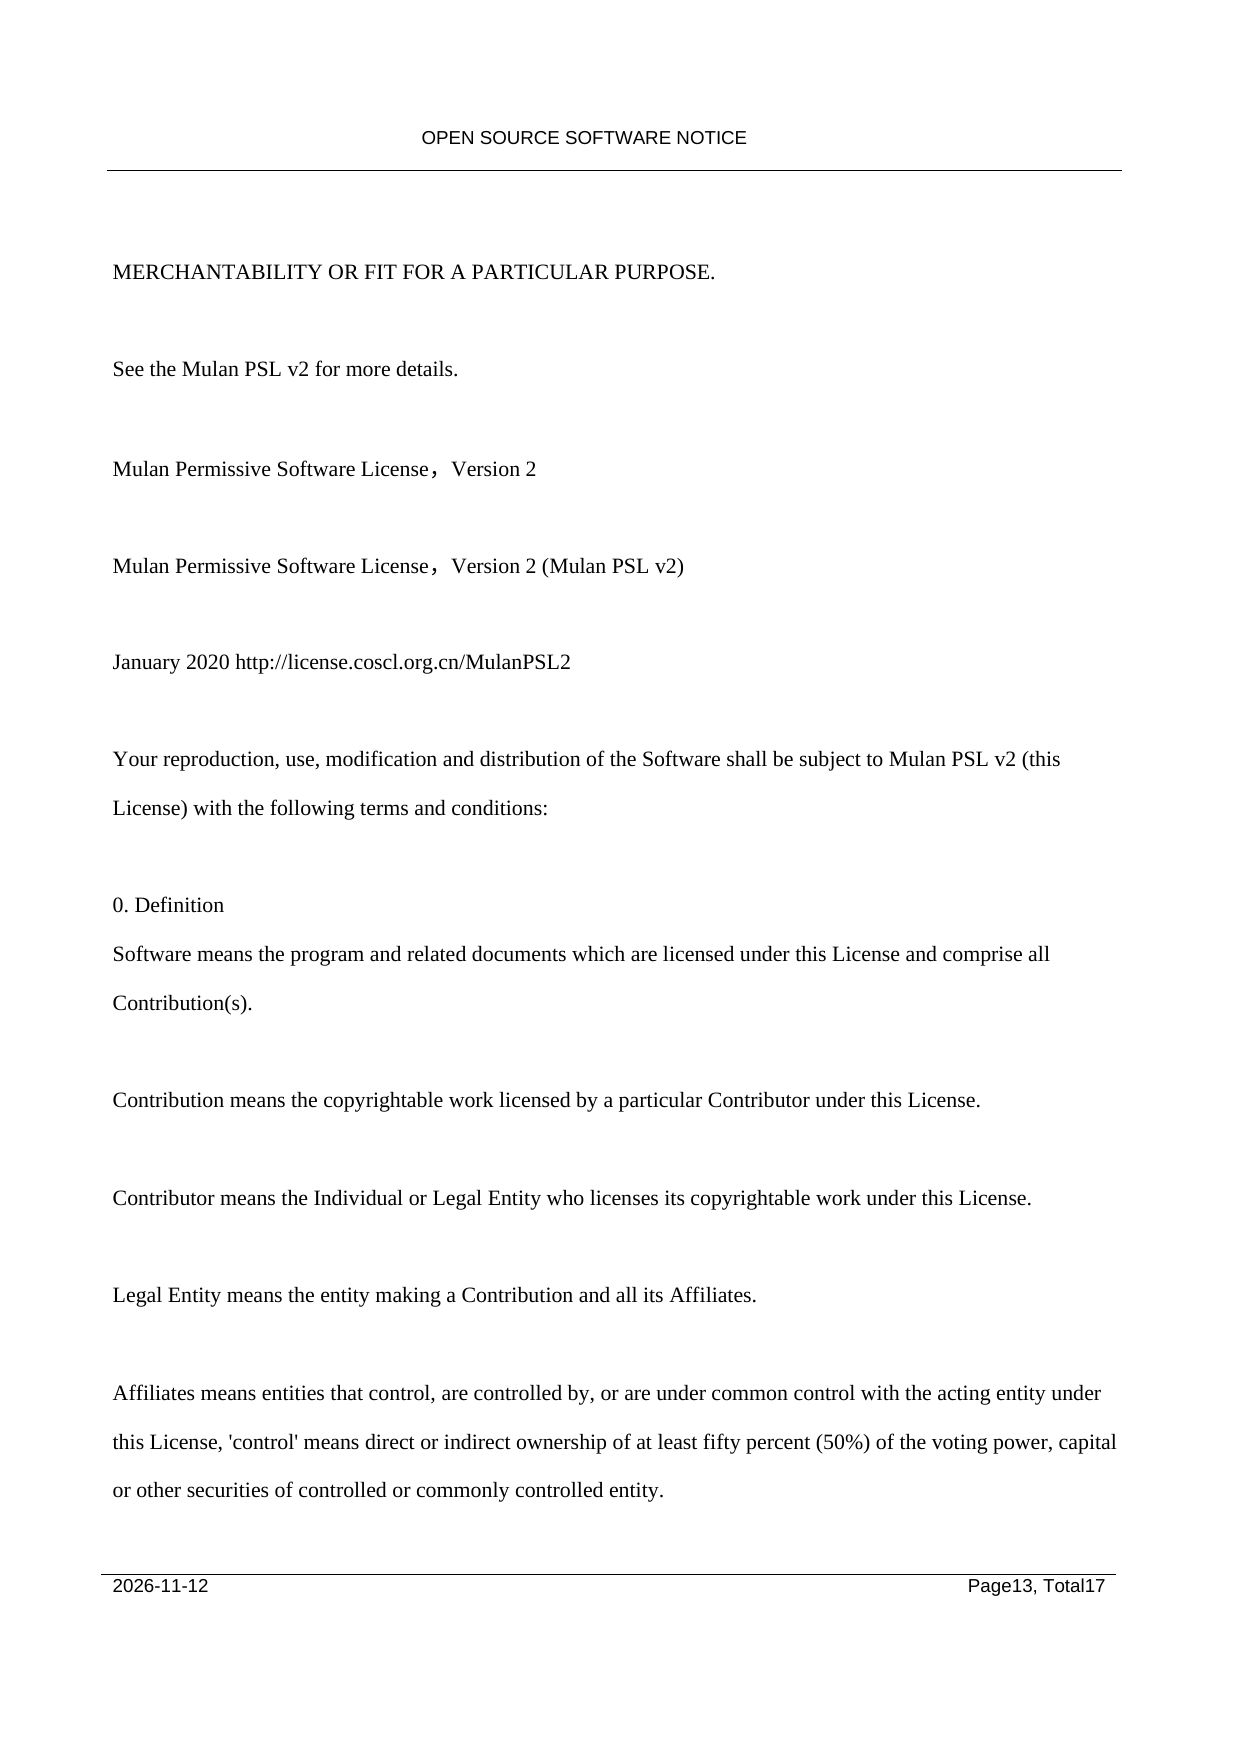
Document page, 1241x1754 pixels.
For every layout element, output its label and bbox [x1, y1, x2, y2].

text [112, 206, 1128, 1506]
